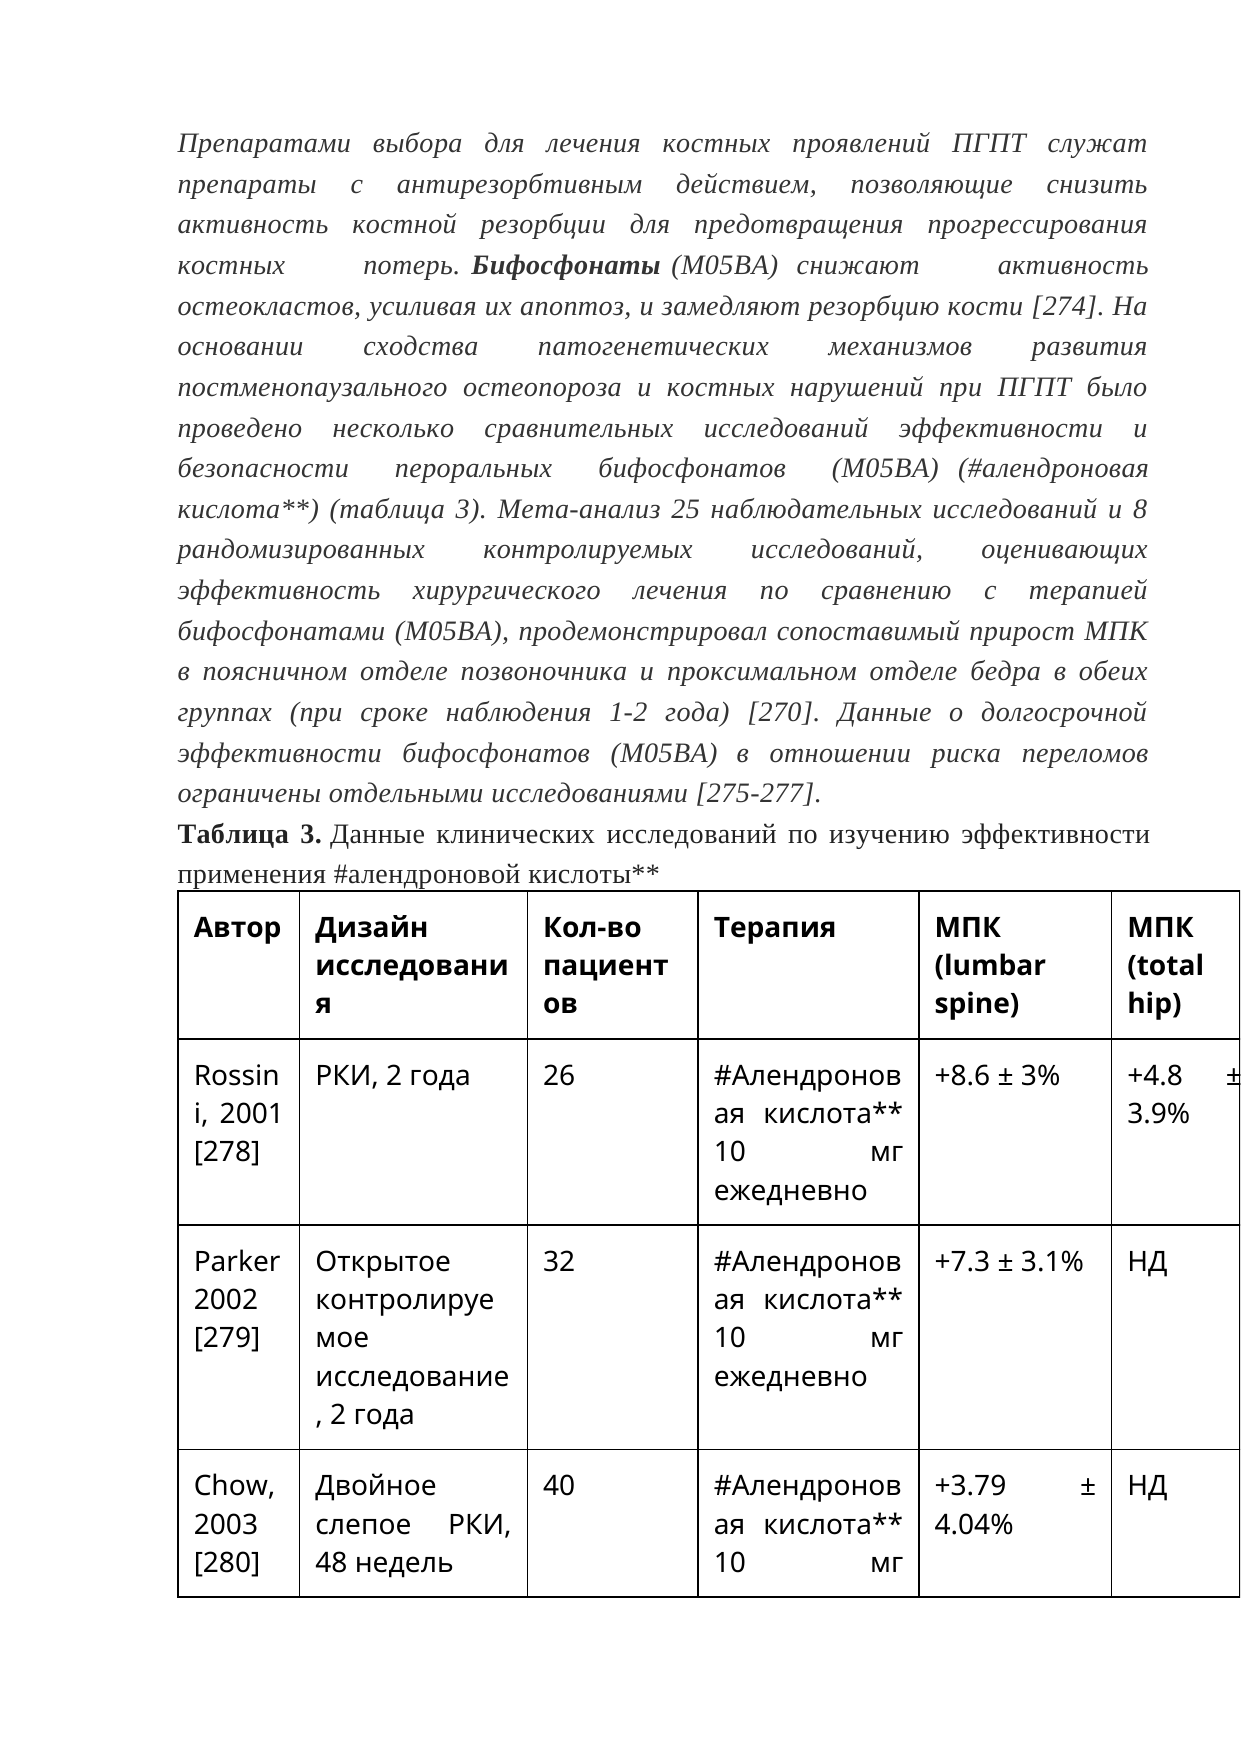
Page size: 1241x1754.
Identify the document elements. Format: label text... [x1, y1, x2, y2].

table_cell Parker 2002 [279] [179, 1226, 299, 1448]
table_cell 40 [528, 1450, 697, 1596]
table_cell +4.8 ± 3.9% [1112, 1040, 1239, 1224]
table_cell +7.3 ± 3.1% [920, 1226, 1111, 1448]
table_cell #Алендроновая кислота** 10 мг ежедневно [699, 1226, 918, 1448]
table_cell НД [1112, 1226, 1239, 1448]
table_header МПК (total hip) [1112, 892, 1239, 1038]
table_cell 26 [528, 1040, 697, 1224]
text Препаратами выбора для лечения костных проявлений ПГПТ служат препараты с антирезорбтивным действием, позволяющие снизить активность костной резорбции для предотвращения прогрессирования костных потерь. Бифосфонаты (M05BA) снижают активность остеокластов, усиливая их апоптоз, и замедляют резорбцию кости [274]. На основании сходства патогенетических механизмов развития постменопаузального остеопороза и костных нарушений при ПГПТ было проведено несколько сравнительных исследований эффективности и безопасности пероральных бифосфонатов (M05BA) (#алендроновая кислота**) (таблица 3). Мета-анализ 25 наблюдательных исследований и 8 рандомизированных контролируемых исследований, оценивающих эффективность хирургического лечения по сравнению с терапией бифосфонатами (M05BA), продемонстрировал сопоставимый прирост МПК в поясничном отделе позвоночника и проксимальном отделе бедра в обеих группах (при сроке наблюдения 1-2 года) [270]. Данные о долгосрочной эффективности бифосфонатов (M05BA) в отношении риска переломов ограничены отдельными исследованиями [275-277]. [177, 118, 1152, 809]
table_cell Открытое контролируемое исследование, 2 года [300, 1226, 527, 1448]
table_header Терапия [699, 892, 918, 1038]
table_cell Rossini, 2001 [278] [179, 1040, 299, 1224]
text Таблица 3. Данные клинических исследований по изучению эффективности применения #алендроновой кислоты** [177, 809, 1152, 890]
table_header Дизайн исследования [300, 892, 527, 1038]
table_cell #Алендроновая кислота** 10 мг ежедневно [699, 1040, 918, 1224]
table_cell Двойное слепое РКИ, 48 недель [300, 1450, 527, 1596]
table_cell +3.79 ± 4.04% [920, 1450, 1111, 1596]
table_header МПК (lumbar spine) [920, 892, 1111, 1038]
table_cell РКИ, 2 года [300, 1040, 527, 1224]
table_cell НД [1112, 1450, 1239, 1596]
table_cell +8.6 ± 3% [920, 1040, 1111, 1224]
table_header Кол-во пациентов [528, 892, 697, 1038]
table_cell 32 [528, 1226, 697, 1448]
table_cell #Алендроновая кислота** 10 мг ежедневно [699, 1450, 918, 1596]
table_header Автор [179, 892, 299, 1038]
table_cell Chow, 2003 [280] [179, 1450, 299, 1596]
